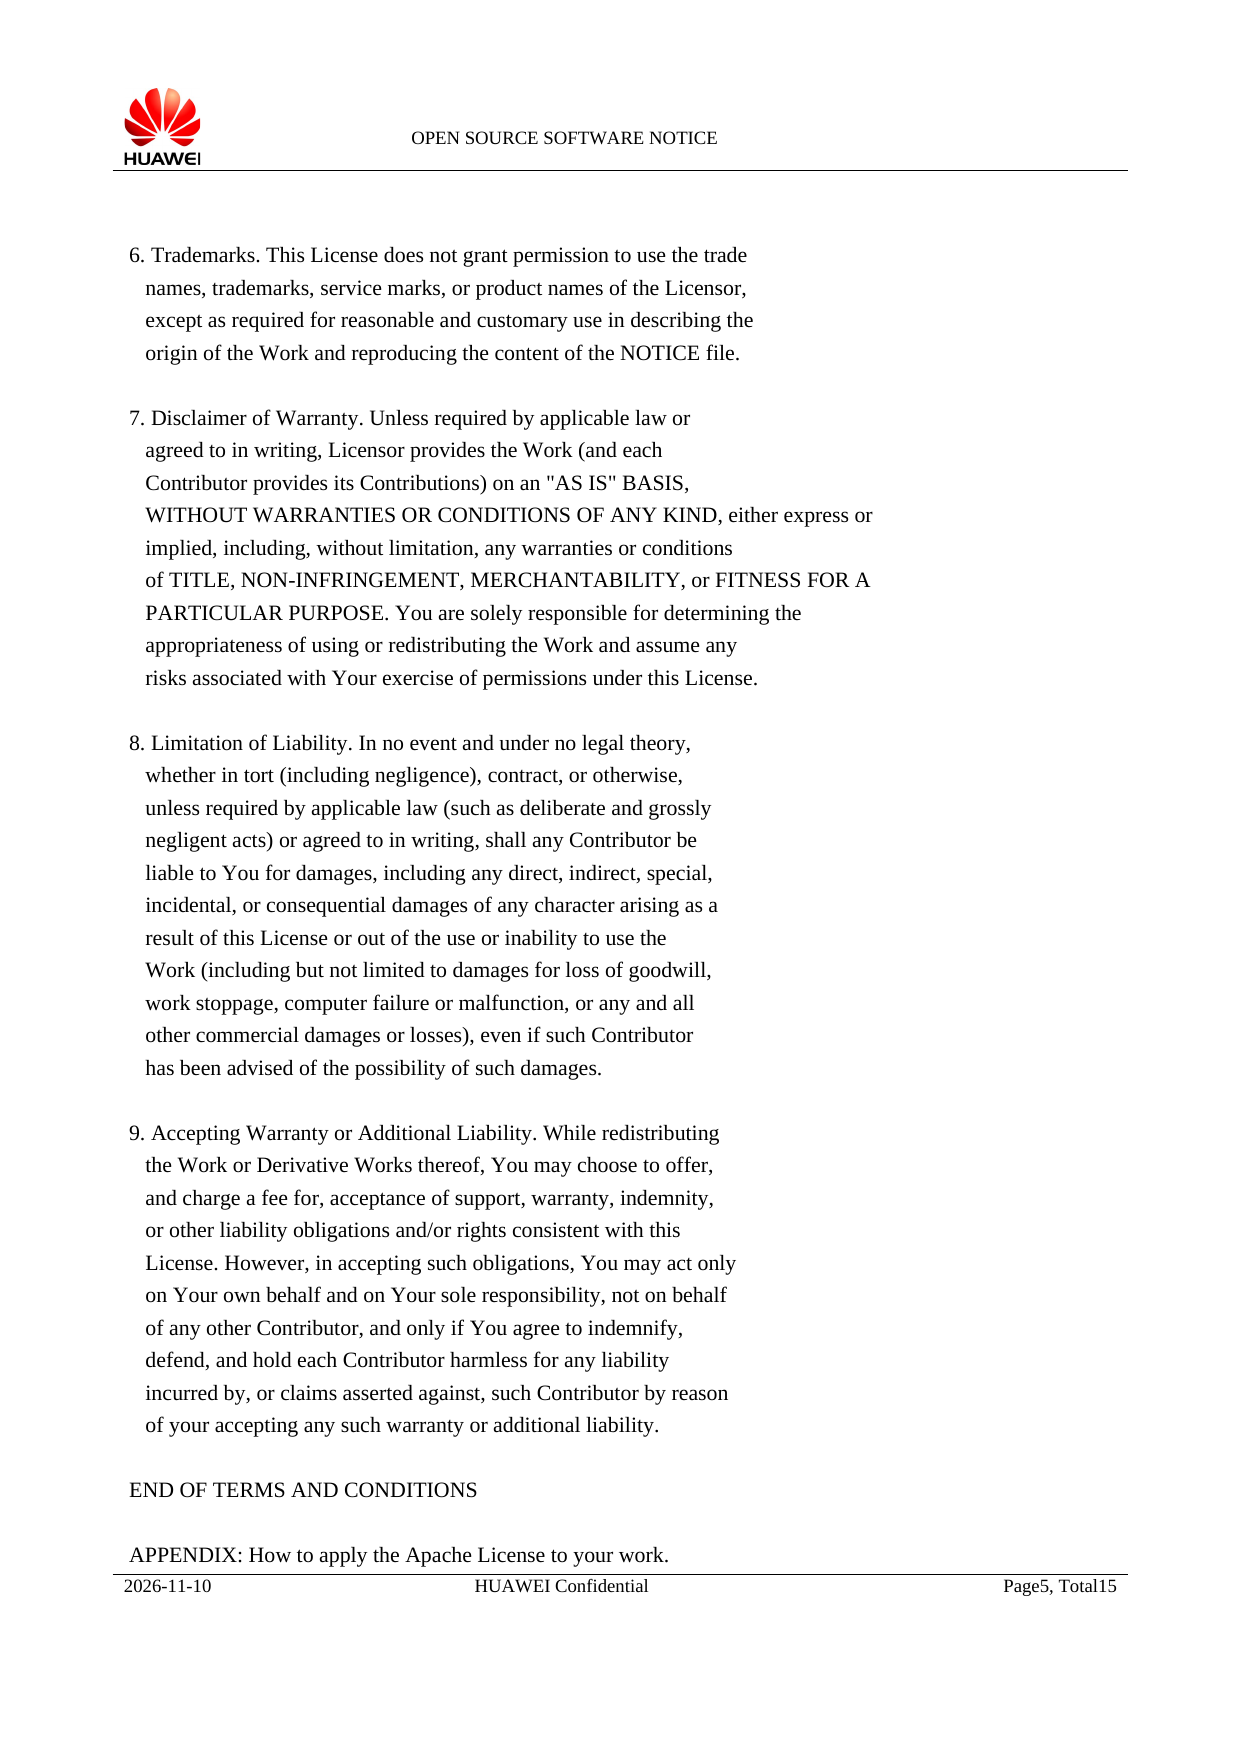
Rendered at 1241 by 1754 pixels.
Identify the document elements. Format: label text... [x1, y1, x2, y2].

picture [124, 88, 201, 165]
